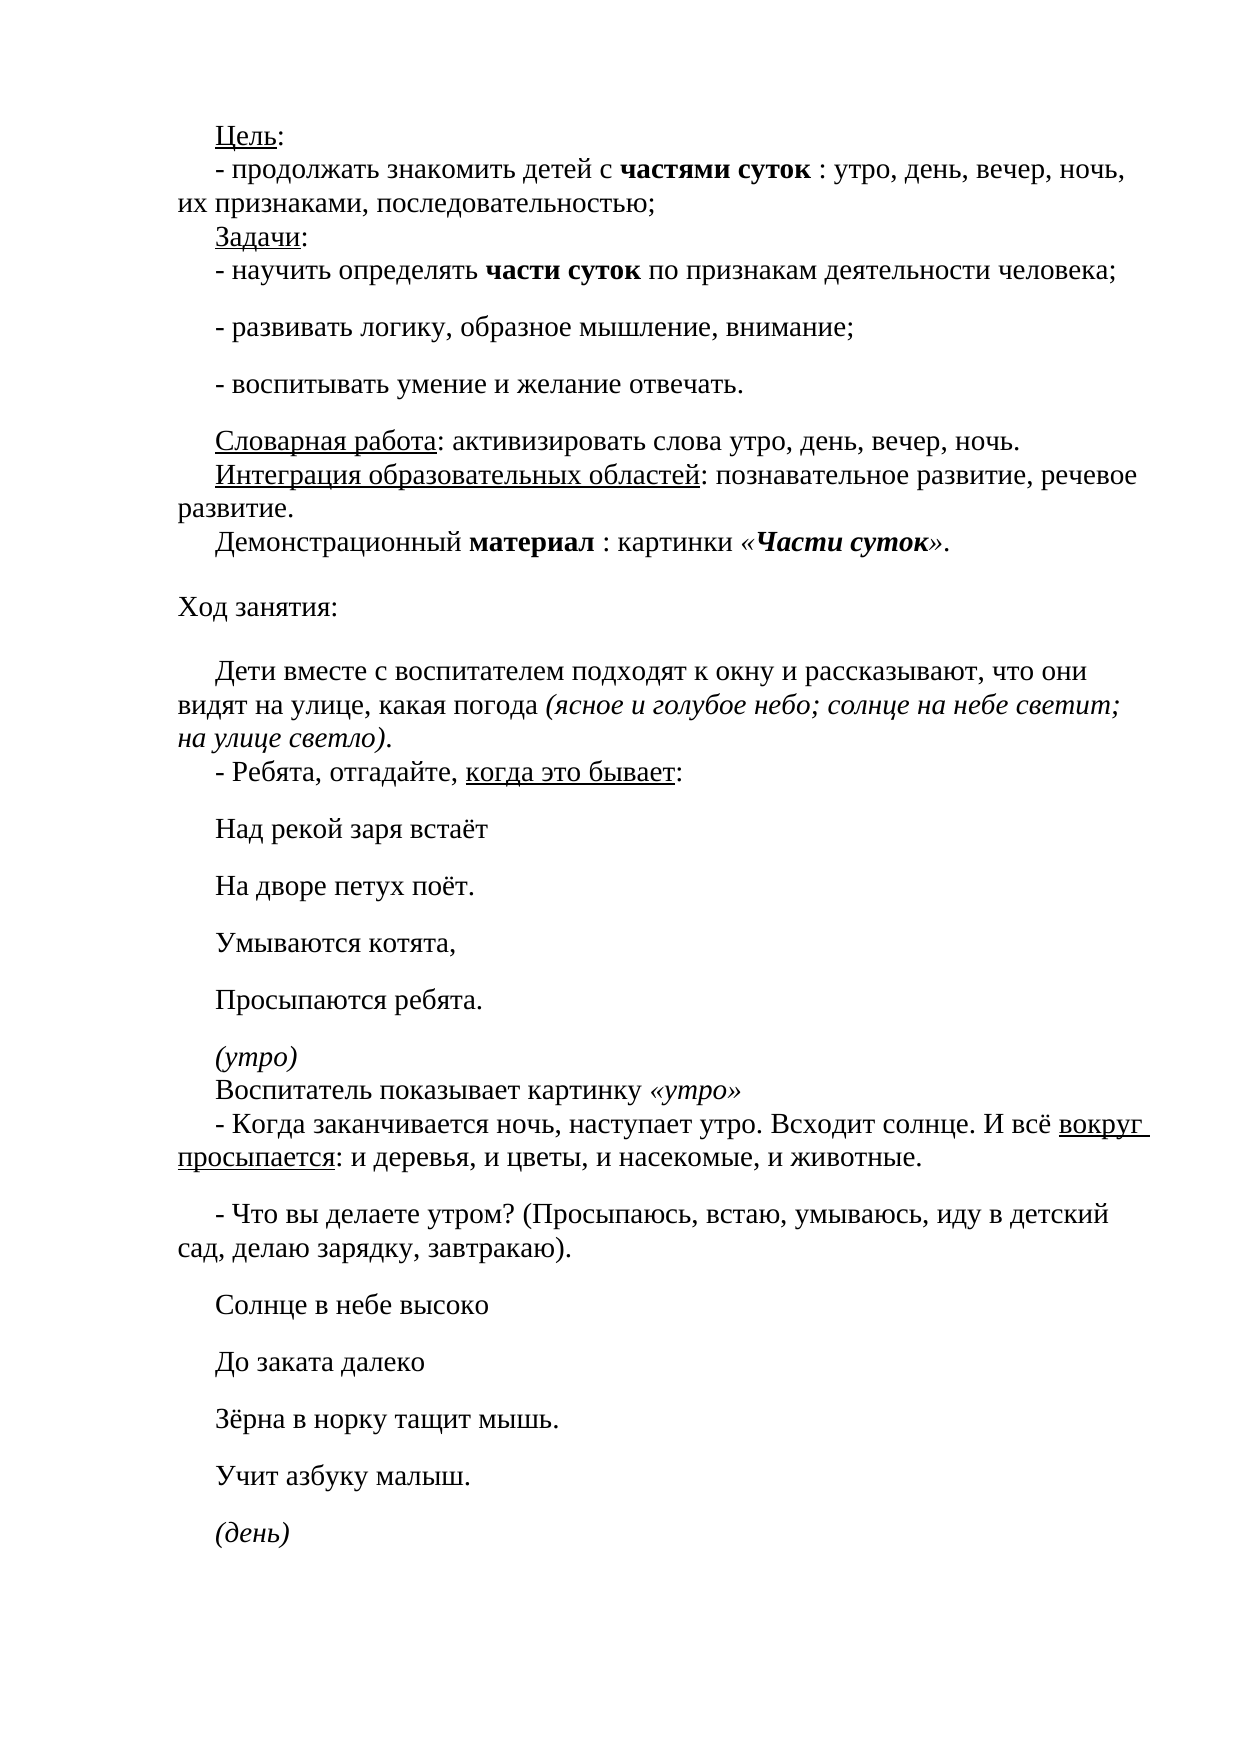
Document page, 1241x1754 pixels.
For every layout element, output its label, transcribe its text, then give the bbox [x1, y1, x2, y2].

text Интеграция образовательных областей: познавательное развитие, речевое развитие. [177, 457, 1152, 524]
text Воспитатель показывает картинку «утро» [177, 1072, 1152, 1106]
text Словарная работа: активизировать слова утро, день, вечер, ночь. [177, 423, 1152, 457]
text Ход занятия: [177, 589, 1152, 622]
text - развивать логику, образное мышление, внимание; [177, 309, 1152, 343]
text Просыпаются ребята. [177, 982, 1152, 1016]
text Демонстрационный материал : картинки «Части суток». [177, 524, 1152, 557]
text Дети вместе с воспитателем подходят к окну и рассказывают, что они видят на улице, какая погода (ясное и голубое небо; солнце на небе светит; на улице светло). [177, 653, 1152, 754]
text Цель: [177, 118, 1152, 152]
text - Что вы делаете утром? (Просыпаюсь, встаю, умываюсь, иду в детский сад, делаю зарядку, завтракаю). [177, 1197, 1152, 1264]
text Солнце в небе высоко [177, 1287, 1152, 1321]
text - продолжать знакомить детей с частями суток : утро, день, вечер, ночь, их признаками, последовательностью; [177, 152, 1152, 219]
text До заката далеко [177, 1344, 1152, 1378]
text (день) [177, 1515, 1152, 1548]
text Умываются котята, [177, 925, 1152, 958]
text Зёрна в норку тащит мышь. [177, 1401, 1152, 1434]
text - воспитывать умение и желание отвечать. [177, 366, 1152, 400]
text Над рекой заря встаёт [177, 811, 1152, 844]
text (утро) [177, 1039, 1152, 1072]
text - научить определять части суток по признакам деятельности человека; [177, 252, 1152, 286]
text Учит азбуку малыш. [177, 1458, 1152, 1492]
text - Когда заканчивается ночь, наступает утро. Всходит солнце. И всё вокруг просыпается: и деревья, и цветы, и насекомые, и животные. [177, 1106, 1152, 1173]
text Задачи: [177, 219, 1152, 252]
text - Ребята, отгадайте, когда это бывает: [177, 754, 1152, 788]
text На дворе петух поёт. [177, 868, 1152, 902]
